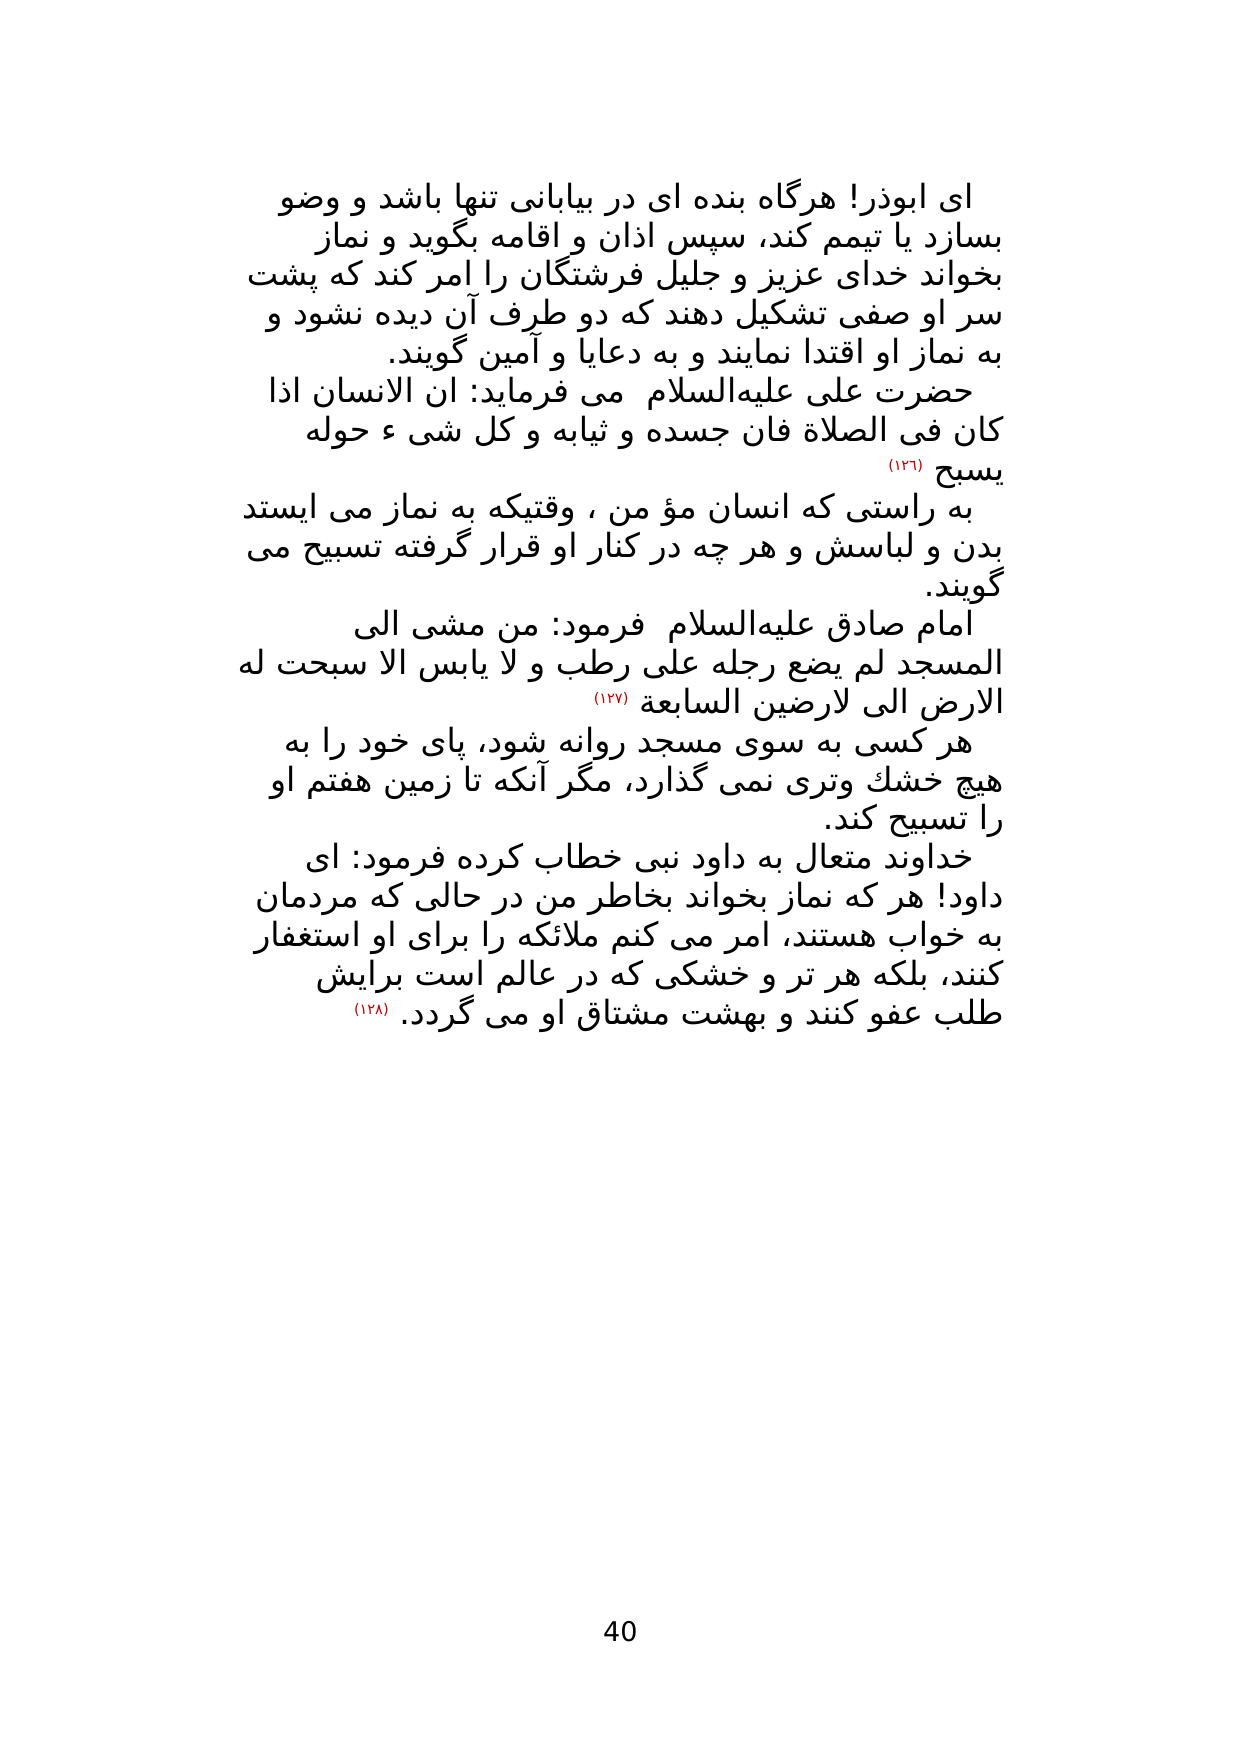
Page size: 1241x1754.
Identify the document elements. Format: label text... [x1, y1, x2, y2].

text حضرت على عليه‌السلام مى فرمايد: ان الانسان اذا كان فى الصلاة فان جسده و ثيابه و كل شى ء حوله يسبح (١٢٦) [236, 371, 1004, 488]
text به راستى كه انسان مؤ من ، وقتيكه به نماز مى ايستد بدن و لباسش و هر چه در كنار او قرار گرفته تسبيح مى گويند. [236, 488, 1004, 604]
text خداوند متعال به داود نبى خطاب كرده فرمود: اى داود! هر كه نماز بخواند بخاطر من در حالى كه مردمان به خواب هستند، امر مى كنم ملائكه را براى او استغفار كنند، بلكه هر تر و خشكى كه در عالم است برايش طلب عفو كنند و بهشت مشتاق او مى گردد. (١٢٨) [236, 838, 1004, 1032]
text اى ابوذر! هرگاه بنده اى در بيابانى تنها باشد و وضو بسازد يا تيمم كند، سپس اذان و اقامه بگويد و نماز بخواند خداى عزيز و جليل فرشتگان را امر كند كه پشت سر او صفى تشكيل دهند كه دو طرف آن ديده نشود و به نماز او اقتدا نمايند و به دعايا و آمين گويند. [236, 177, 1004, 371]
text امام صادق عليه‌السلام فرمود: من مشى الى المسجد لم يضع رجله على رطب و لا يابس الا سبحت له الارض الى لارضين السابعة (١٢٧) [236, 604, 1004, 721]
text هر كسى به سوى مسجد روانه شود، پاى خود را به هيچ خشك وترى نمى گذارد، مگر آنكه تا زمين هفتم او را تسبيح كند. [236, 721, 1004, 838]
